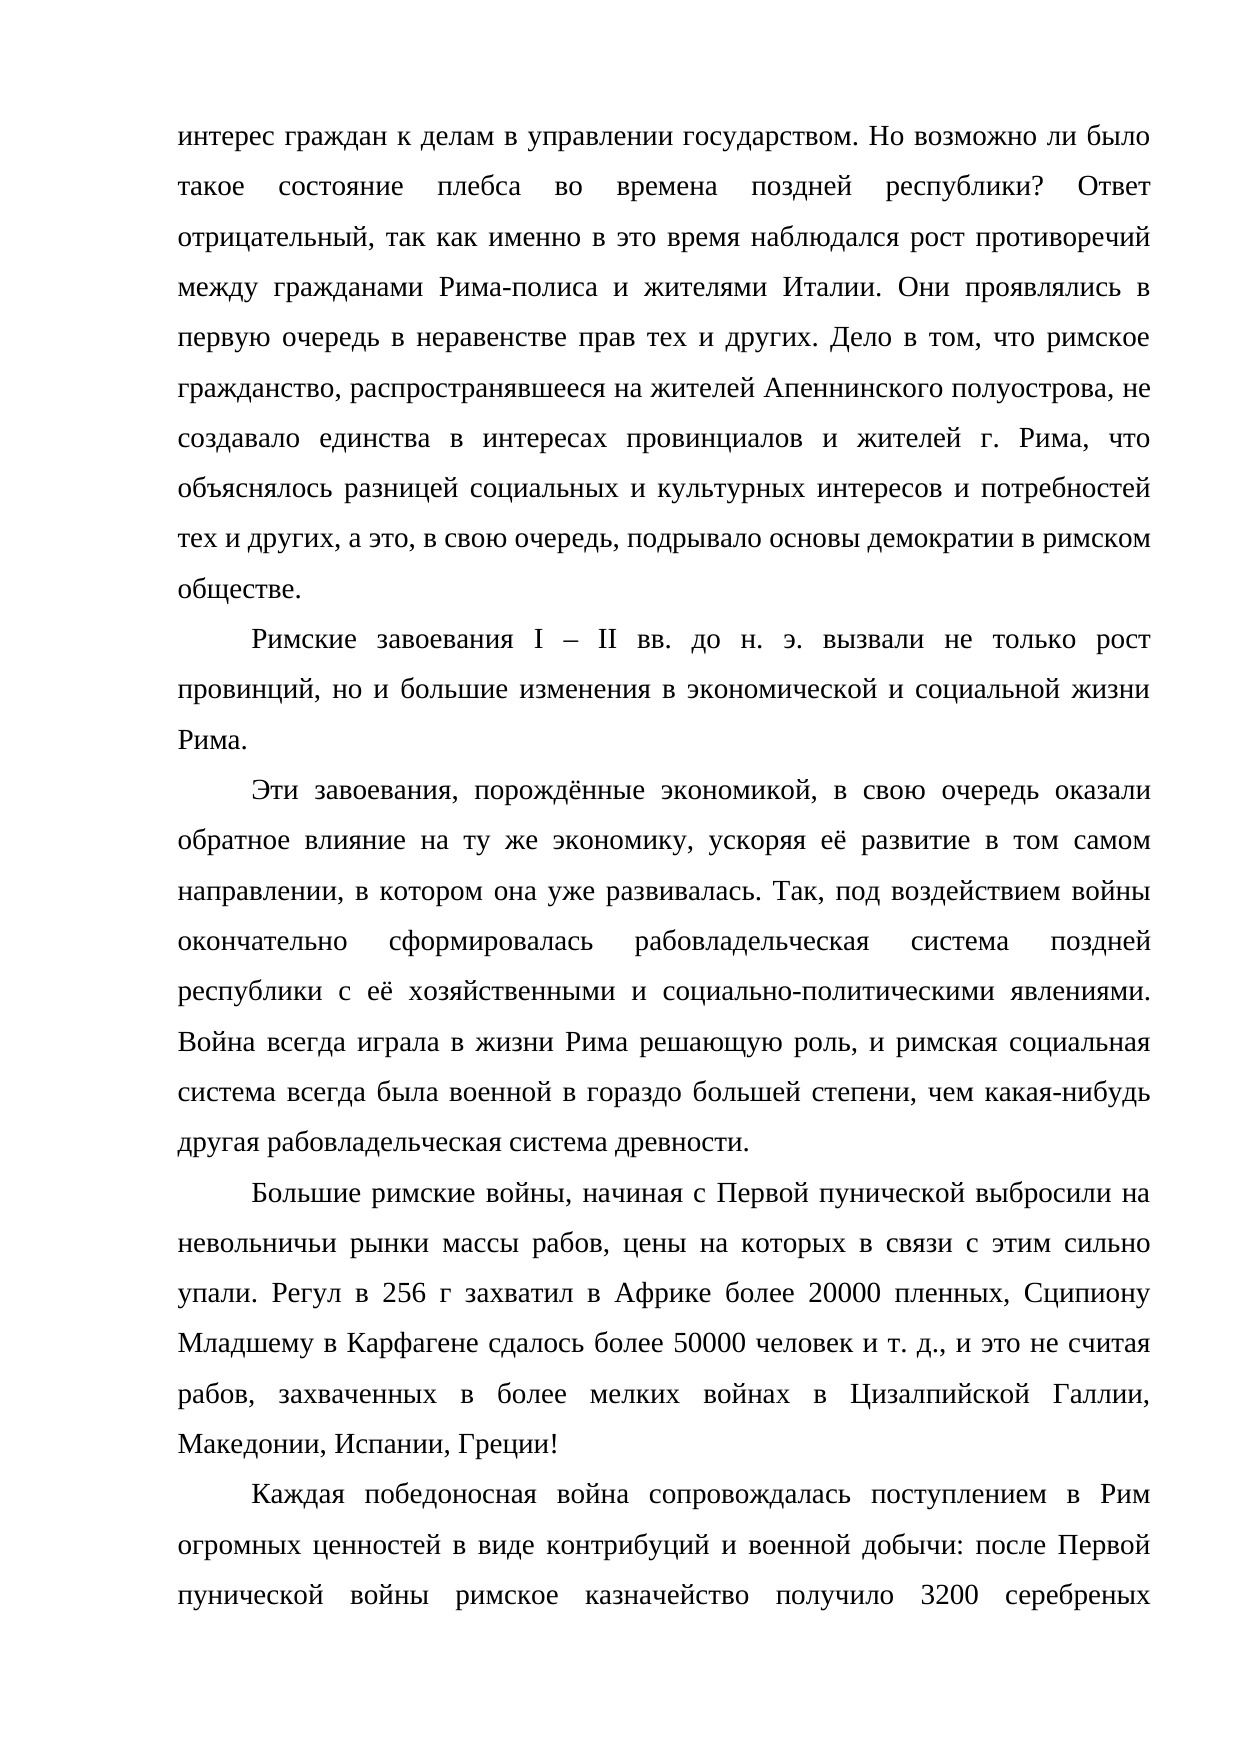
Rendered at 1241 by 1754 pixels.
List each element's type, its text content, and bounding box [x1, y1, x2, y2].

text Эти завоевания, порождённые экономикой, в свою очередь оказали обратное влияние на ту же экономику, ускоряя её развитие в том самом направлении, в котором она уже развивалась. Так, под воздействием войны окончательно сформировалась рабовладельческая система поздней республики с её хозяйственными и социально-политическими явлениями. Война всегда играла в жизни Рима решающую роль, и римская социальная система всегда была военной в гораздо большей степени, чем какая-нибудь другая рабовладельческая система древности. [177, 772, 1152, 1158]
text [177, 118, 1152, 604]
text Римские завоевания I – II вв. до н. э. вызвали не только рост провинций, но и большие изменения в экономической и социальной жизни Рима. [177, 621, 1152, 755]
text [177, 1477, 1152, 1611]
text Большие римские войны, начиная с Первой пунической выбросили на невольничьи рынки массы рабов, цены на которых в связи с этим сильно упали. Регул в 256 г захватил в Африке более 20000 пленных, Сципиону Младшему в Карфагене сдалось более 50000 человек и т. д., и это не считая рабов, захваченных в более мелких войнах в Цизалпийской Галлии, Македонии, Испании, Греции! [177, 1175, 1152, 1460]
